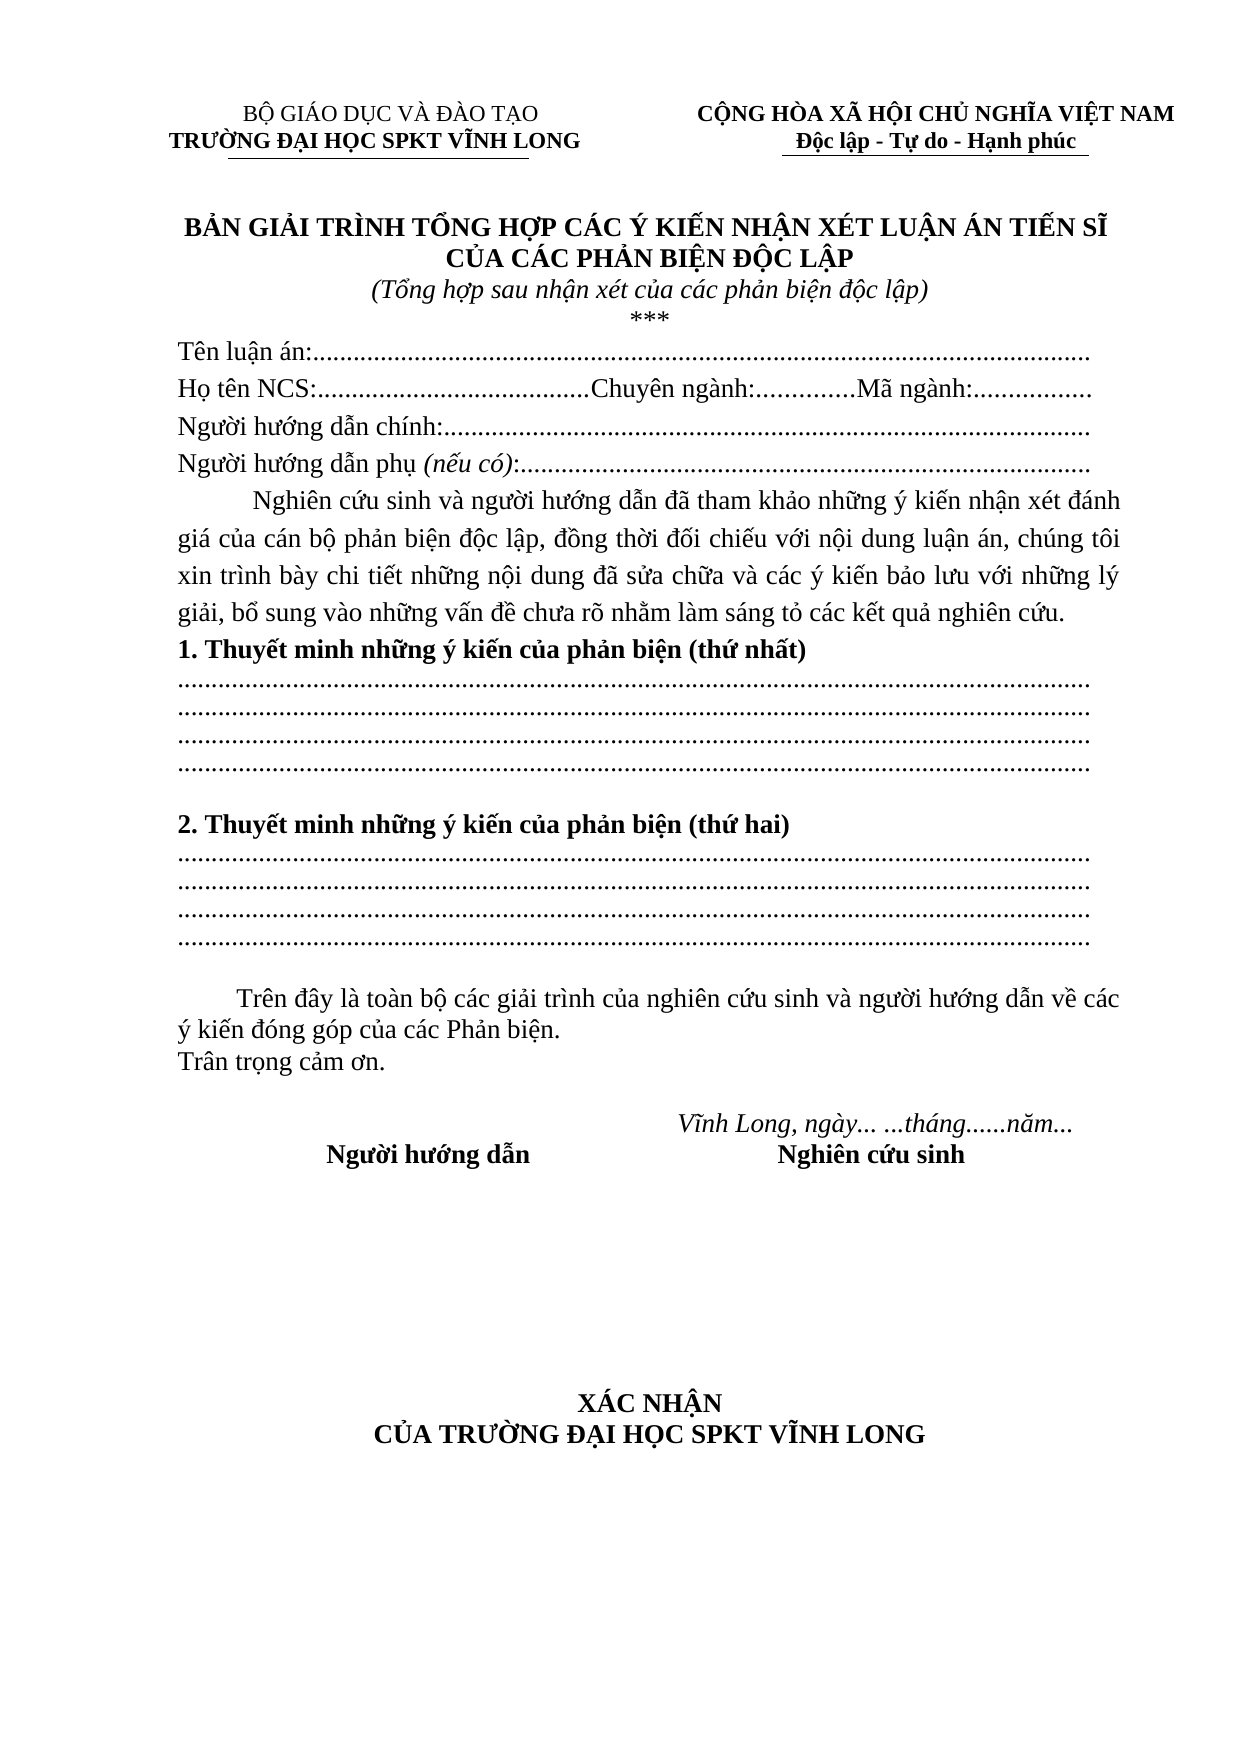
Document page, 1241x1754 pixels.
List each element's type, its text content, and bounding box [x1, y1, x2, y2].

text Nghiên cứu sinh và người hướng dẫn đã tham khảo những ý kiến nhận xét đánh giá của cán bộ phản biện độc lập, đồng thời đối chiếu với nội dung luận án, chúng tôi xin trình bày chi tiết những nội dung đã sửa chữa và các ý kiến bảo lưu với những lý giải, bổ sung vào những vấn đề chưa rõ nhằm làm sáng tỏ các kết quả nghiên cứu. [177, 484, 1122, 627]
text Vĩnh Long, ngày... ...tháng......năm... [177, 1107, 1122, 1138]
text 1. Thuyết minh những ý kiến của phản biện (thứ nhất) [177, 633, 1122, 665]
text Người hướng dẫn phụ (nếu có): [177, 447, 1122, 478]
text Người hướng dẫn chính: [177, 410, 1122, 441]
table_header CỘNG HÒA XÃ HỘI CHỦ NGHĨA VIỆT NAM Độc lập - Tự do - Hạnh phúc [661, 100, 1211, 179]
text Người hướng dẫn Nghiên cứu sinh [251, 1138, 1122, 1169]
text 2. Thuyết minh những ý kiến của phản biện (thứ hai) [177, 808, 1122, 839]
text Họ tên NCS: Chuyên ngành: Mã ngành: [177, 372, 1122, 404]
text BẢN GIẢI TRÌNH TỔNG HỢP CÁC Ý KIẾN NHẬN XÉT LUẬN ÁN TIẾN SĨ CỦA CÁC PHẢN BIỆN ĐỘC LẬP [177, 211, 1122, 273]
text Trân trọng cảm ơn. [177, 1044, 1122, 1076]
text Tên luận án: [177, 335, 1122, 366]
table_header BỘ GIÁO DỤC VÀ ĐÀO TẠO TRƯỜNG ĐẠI HỌC SPKT VĨNH LONG [89, 100, 661, 179]
text XÁC NHẬN [177, 1387, 1122, 1418]
text *** [177, 304, 1122, 335]
text (Tổng hợp sau nhận xét của các phản biện độc lập) [177, 273, 1122, 304]
text CỦA TRƯỜNG ĐẠI HỌC SPKT VĨNH LONG [177, 1418, 1122, 1449]
text Trên đây là toàn bộ các giải trình của nghiên cứu sinh và người hướng dẫn về các ý kiến đóng góp của các Phản biện. [177, 982, 1122, 1044]
